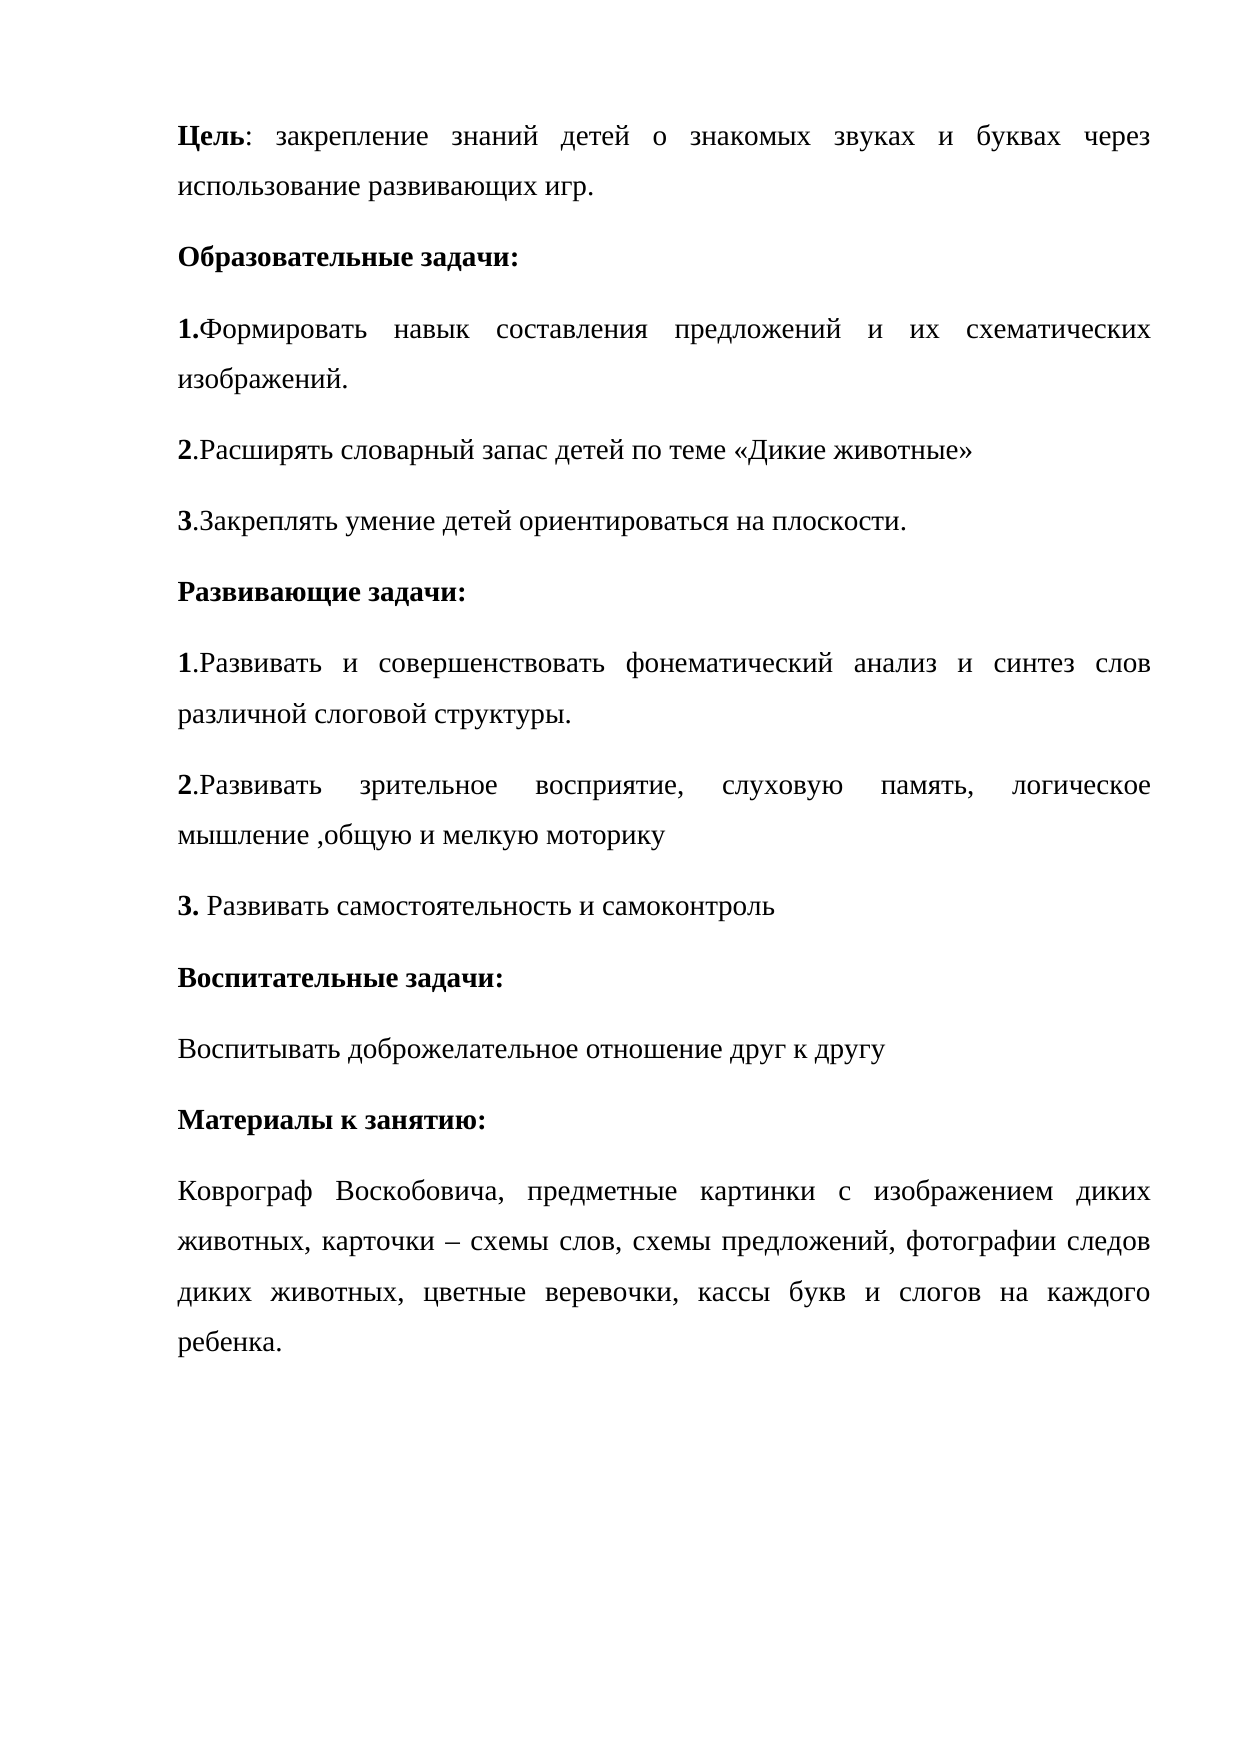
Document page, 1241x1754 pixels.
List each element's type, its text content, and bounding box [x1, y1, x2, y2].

text 2.Расширять словарный запас детей по теме «Дикие животные» [177, 432, 1152, 466]
text Материалы к занятию: [177, 1102, 1152, 1136]
text Воспитательные задачи: [177, 960, 1152, 993]
text 2.Развивать зрительное восприятие, слуховую память, логическое мышление ,общую и мелкую моторику [177, 767, 1152, 851]
text Развивающие задачи: [177, 574, 1152, 608]
text 3. Развивать самостоятельность и самоконтроль [177, 888, 1152, 922]
text 1.Развивать и совершенствовать фонематический анализ и синтез слов различной слоговой структуры. [177, 646, 1152, 729]
text Цель: закрепление знаний детей о знакомых звуках и буквах через использование развивающих игр. [177, 118, 1152, 202]
text 3.Закреплять умение детей ориентироваться на плоскости. [177, 503, 1152, 537]
text 1.Формировать навык составления предложений и их схематических изображений. [177, 311, 1152, 394]
text Коврограф Воскобовича, предметные картинки с изображением диких животных, карточки – схемы слов, схемы предложений, фотографии следов диких животных, цветные веревочки, кассы букв и слогов на каждого ребенка. [177, 1173, 1152, 1358]
text Воспитывать доброжелательное отношение друг к другу [177, 1031, 1152, 1064]
text Образовательные задачи: [177, 239, 1152, 273]
